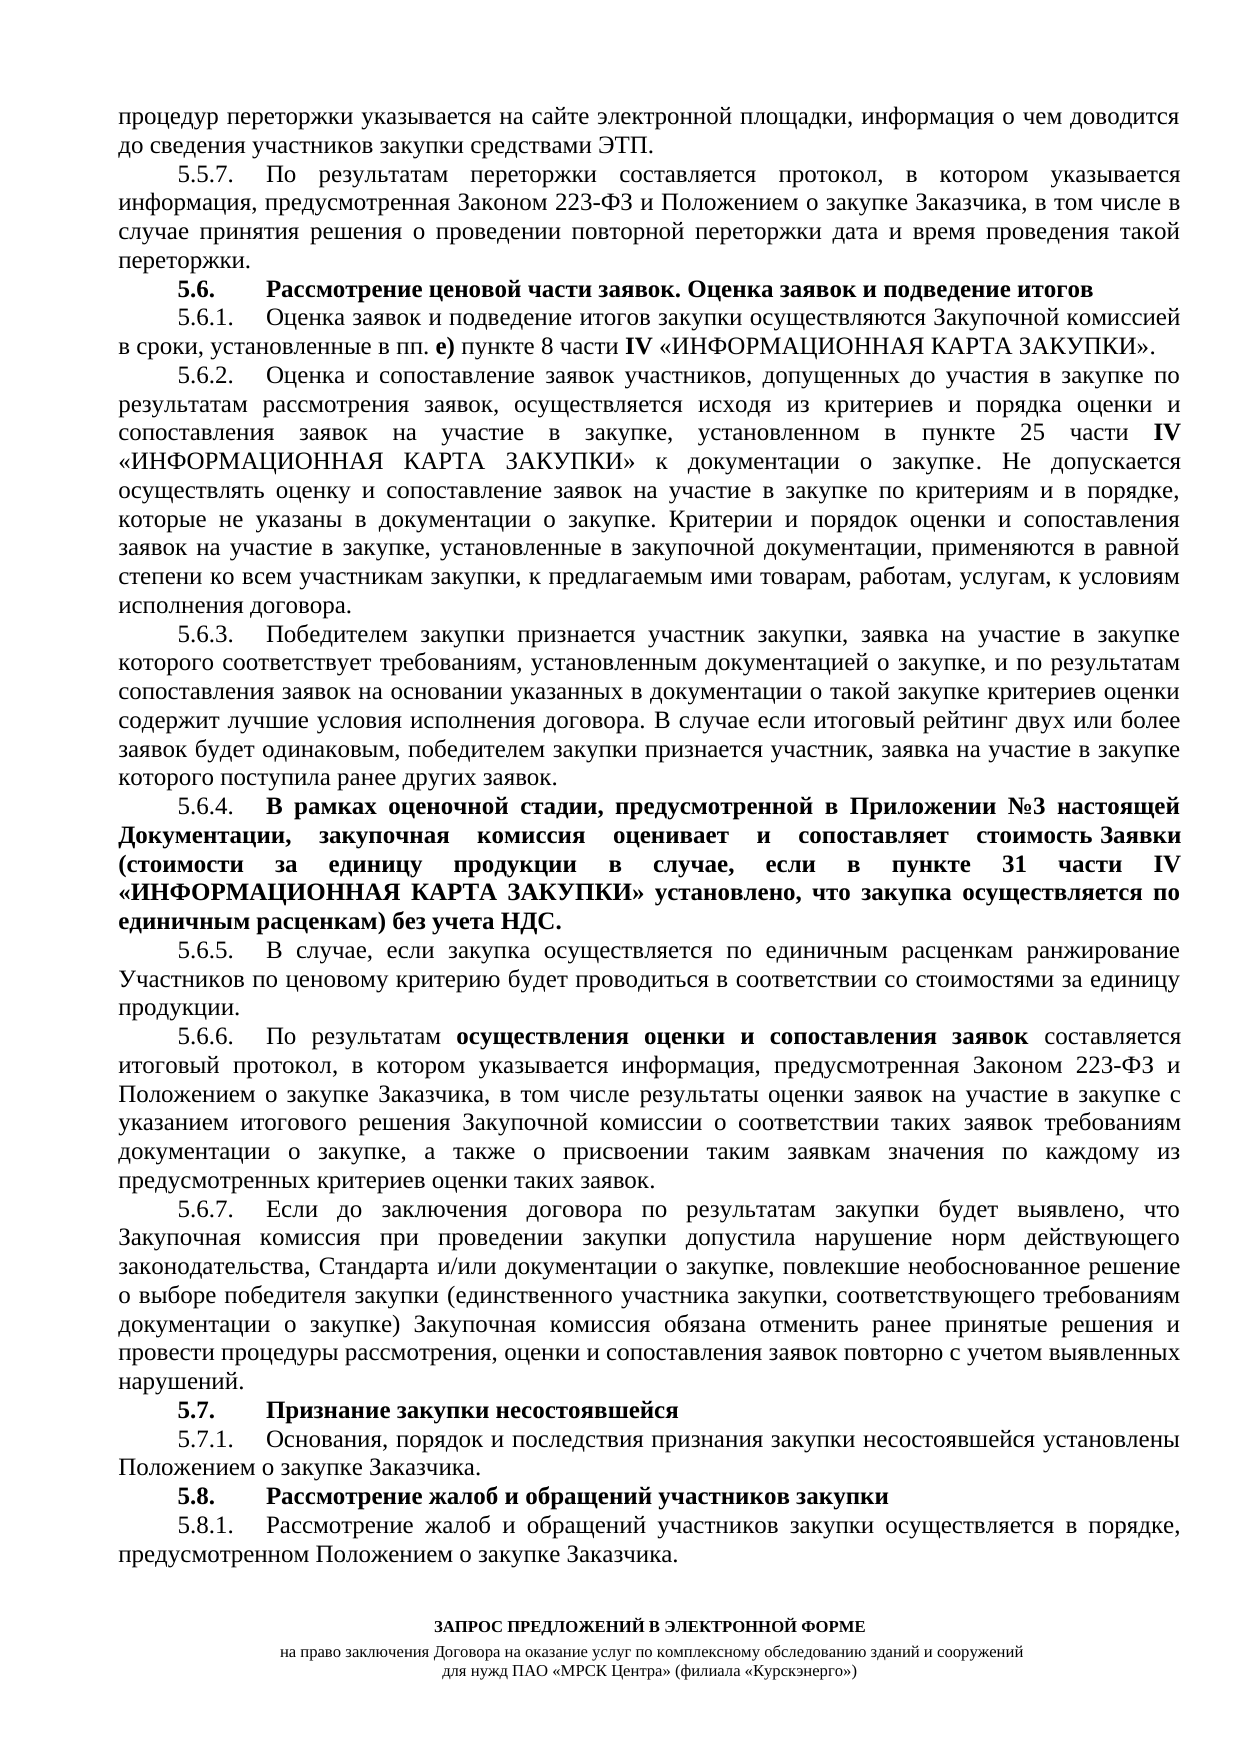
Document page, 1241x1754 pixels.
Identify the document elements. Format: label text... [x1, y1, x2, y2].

subtitle Оценка заявок и подведение итогов закупки осуществляются Закупочной комиссией в сроки, установленные в пп. е) пункте 8 части IV «ИНФОРМАЦИОННАЯ КАРТА ЗАКУПКИ». [118, 302, 1181, 360]
subtitle Победителем закупки признается участник закупки, заявка на участие в закупке которого соответствует требованиям, установленным документацией о закупке, и по результатам сопоставления заявок на основании указанных в документации о такой закупке критериев оценки содержит лучшие условия исполнения договора. В случае если итоговый рейтинг двух или более заявок будет одинаковым, победителем закупки признается участник, заявка на участие в закупке которого поступила ранее других заявок. [118, 619, 1181, 791]
subtitle Рассмотрение жалоб и обращений участников закупки осуществляется в порядке, предусмотренном Положением о закупке Заказчика. [118, 1510, 1181, 1567]
subtitle Оценка и сопоставление заявок участников, допущенных до участия в закупке по результатам рассмотрения заявок, осуществляется исходя из критериев и порядка оценки и сопоставления заявок на участие в закупке, установленном в пункте 25 части IV «ИНФОРМАЦИОННАЯ КАРТА ЗАКУПКИ» к документации о закупке. Не допускается осуществлять оценку и сопоставление заявок на участие в закупке по критериям и в порядке, которые не указаны в документации о закупке. Критерии и порядок оценки и сопоставления заявок на участие в закупке, установленные в закупочной документации, применяются в равной степени ко всем участникам закупки, к предлагаемым ими товарам, работам, услугам, к условиям исполнения договора. [118, 360, 1181, 619]
subtitle Рассмотрение жалоб и обращений участников закупки [118, 1481, 1181, 1510]
subtitle По результатам переторжки составляется протокол, в котором указывается информация, предусмотренная Законом 223-ФЗ и Положением о закупке Заказчика, в том числе в случае принятия решения о проведении повторной переторжки дата и время проведения такой переторжки. [118, 159, 1181, 274]
subtitle Основания, порядок и последствия признания закупки несостоявшейся установлены Положением о закупке Заказчика. [118, 1424, 1181, 1481]
subtitle Рассмотрение ценовой части заявок. Оценка заявок и подведение итогов [118, 274, 1181, 302]
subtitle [118, 101, 1181, 159]
subtitle Признание закупки несостоявшейся [118, 1395, 1181, 1424]
subtitle В случае, если закупка осуществляется по единичным расценкам ранжирование Участников по ценовому критерию будет проводиться в соответствии со стоимостями за единицу продукции. [118, 935, 1181, 1021]
subtitle По результатам осуществления оценки и сопоставления заявок составляется итоговый протокол, в котором указывается информация, предусмотренная Законом 223-ФЗ и Положением о закупке Заказчика, в том числе результаты оценки заявок на участие в закупке с указанием итогового решения Закупочной комиссии о соответствии таких заявок требованиям документации о закупке, а также о присвоении таким заявкам значения по каждому из предусмотренных критериев оценки таких заявок. [118, 1021, 1181, 1194]
subtitle Если до заключения договора по результатам закупки будет выявлено, что Закупочная комиссия при проведении закупки допустила нарушение норм действующего законодательства, Стандарта и/или документации о закупке, повлекшие необоснованное решение о выборе победителя закупки (единственного участника закупки, соответствующего требованиям документации о закупке) Закупочная комиссия обязана отменить ранее принятые решения и провести процедуры рассмотрения, оценки и сопоставления заявок повторно с учетом выявленных нарушений. [118, 1194, 1181, 1395]
subtitle В рамках оценочной стадии, предусмотренной в Приложении №3 настоящей Документации, закупочная комиссия оценивает и сопоставляет стоимость Заявки (стоимости за единицу продукции в случае, если в пункте 31 части IV «ИНФОРМАЦИОННАЯ КАРТА ЗАКУПКИ» установлено, что закупка осуществляется по единичным расценкам) без учета НДС. [118, 791, 1181, 935]
